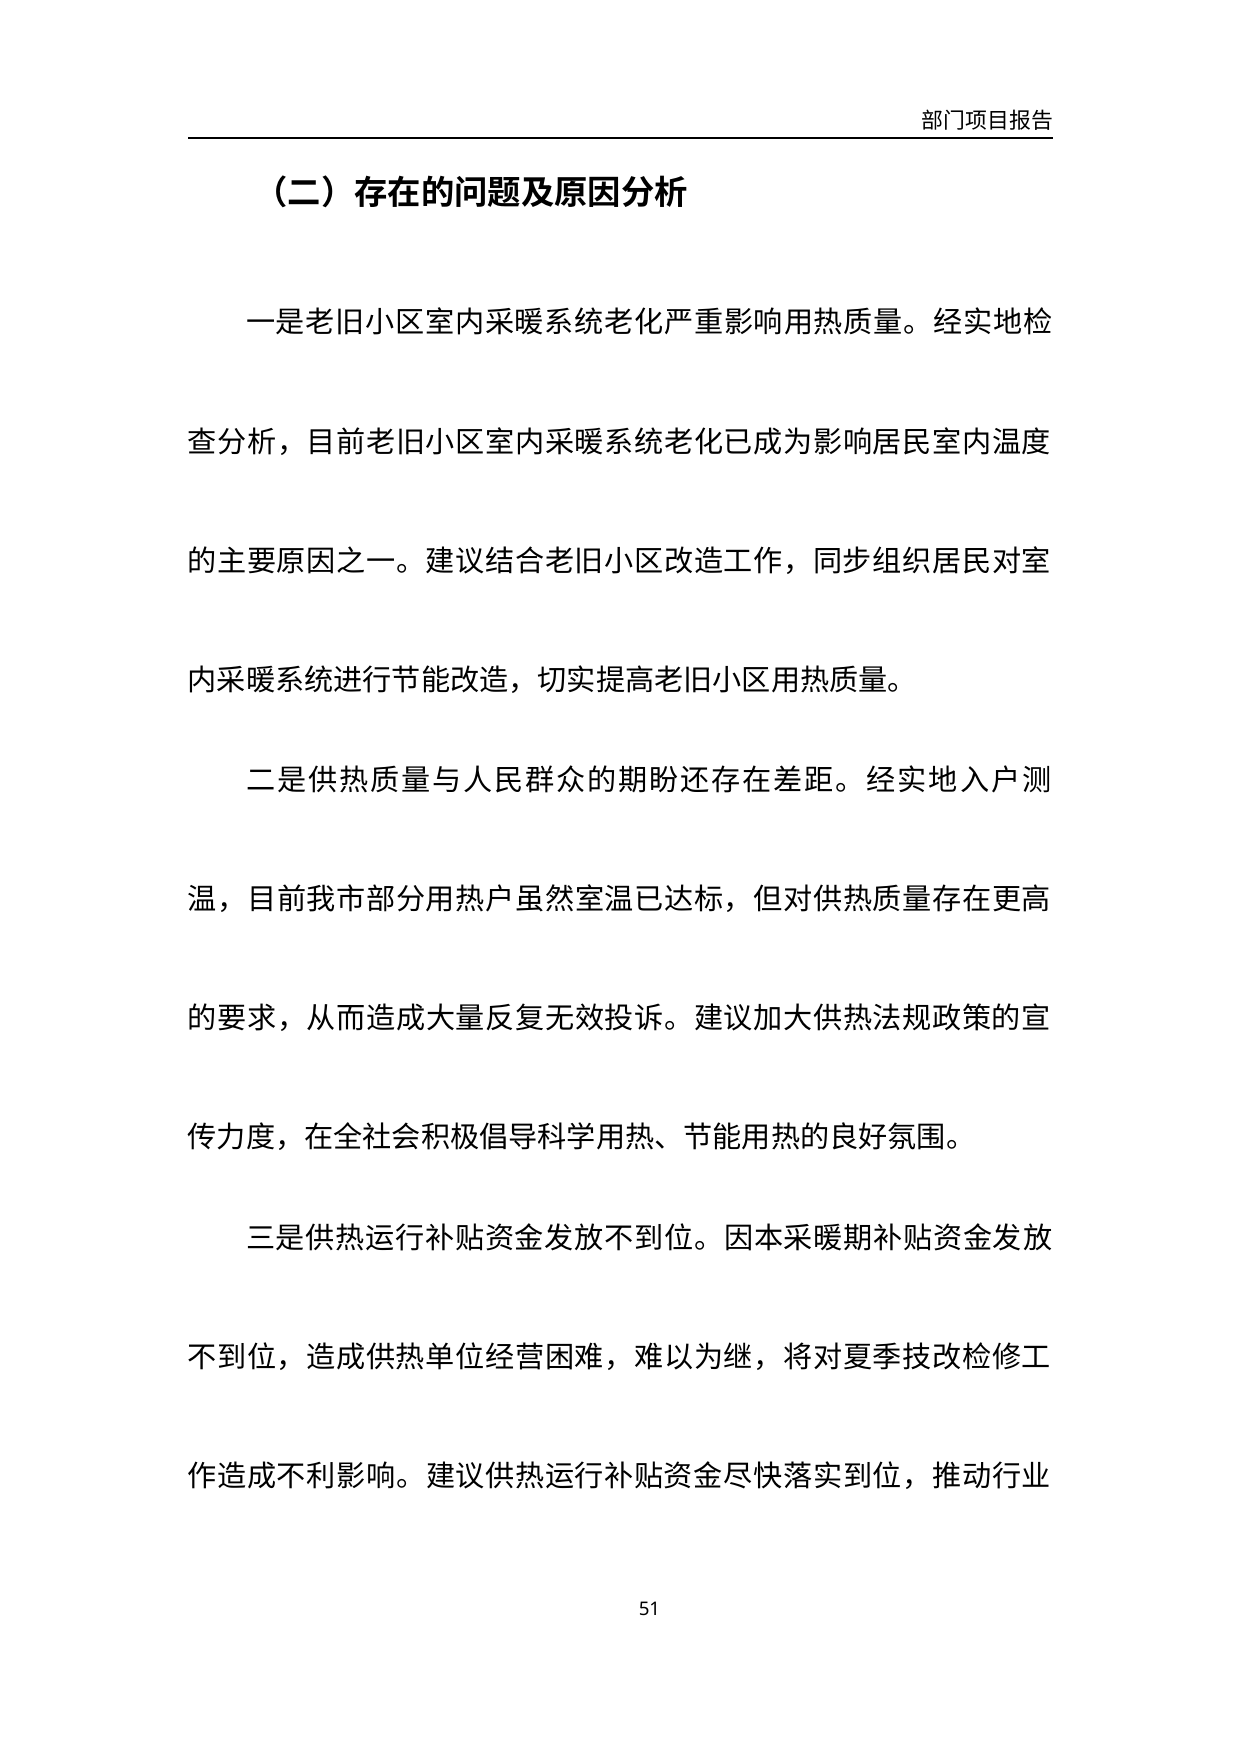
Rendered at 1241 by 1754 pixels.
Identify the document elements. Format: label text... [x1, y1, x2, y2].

text 一是老旧小区室内采暖系统老化严重影响用热质量。经实地检查分析，目前老旧小区室内采暖系统老化已成为影响居民室内温度的主要原因之一。建议结合老旧小区改造工作，同步组织居民对室内采暖系统进行节能改造，切实提高老旧小区用热质量。 [187, 281, 1053, 717]
subtitle （二）存在的问题及原因分析 [187, 150, 1053, 229]
text 二是供热质量与人民群众的期盼还存在差距。经实地入户测温，目前我市部分用热户虽然室温已达标，但对供热质量存在更高的要求，从而造成大量反复无效投诉。建议加大供热法规政策的宣传力度，在全社会积极倡导科学用热、节能用热的良好氛围。 [187, 738, 1053, 1175]
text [187, 1196, 1053, 1513]
